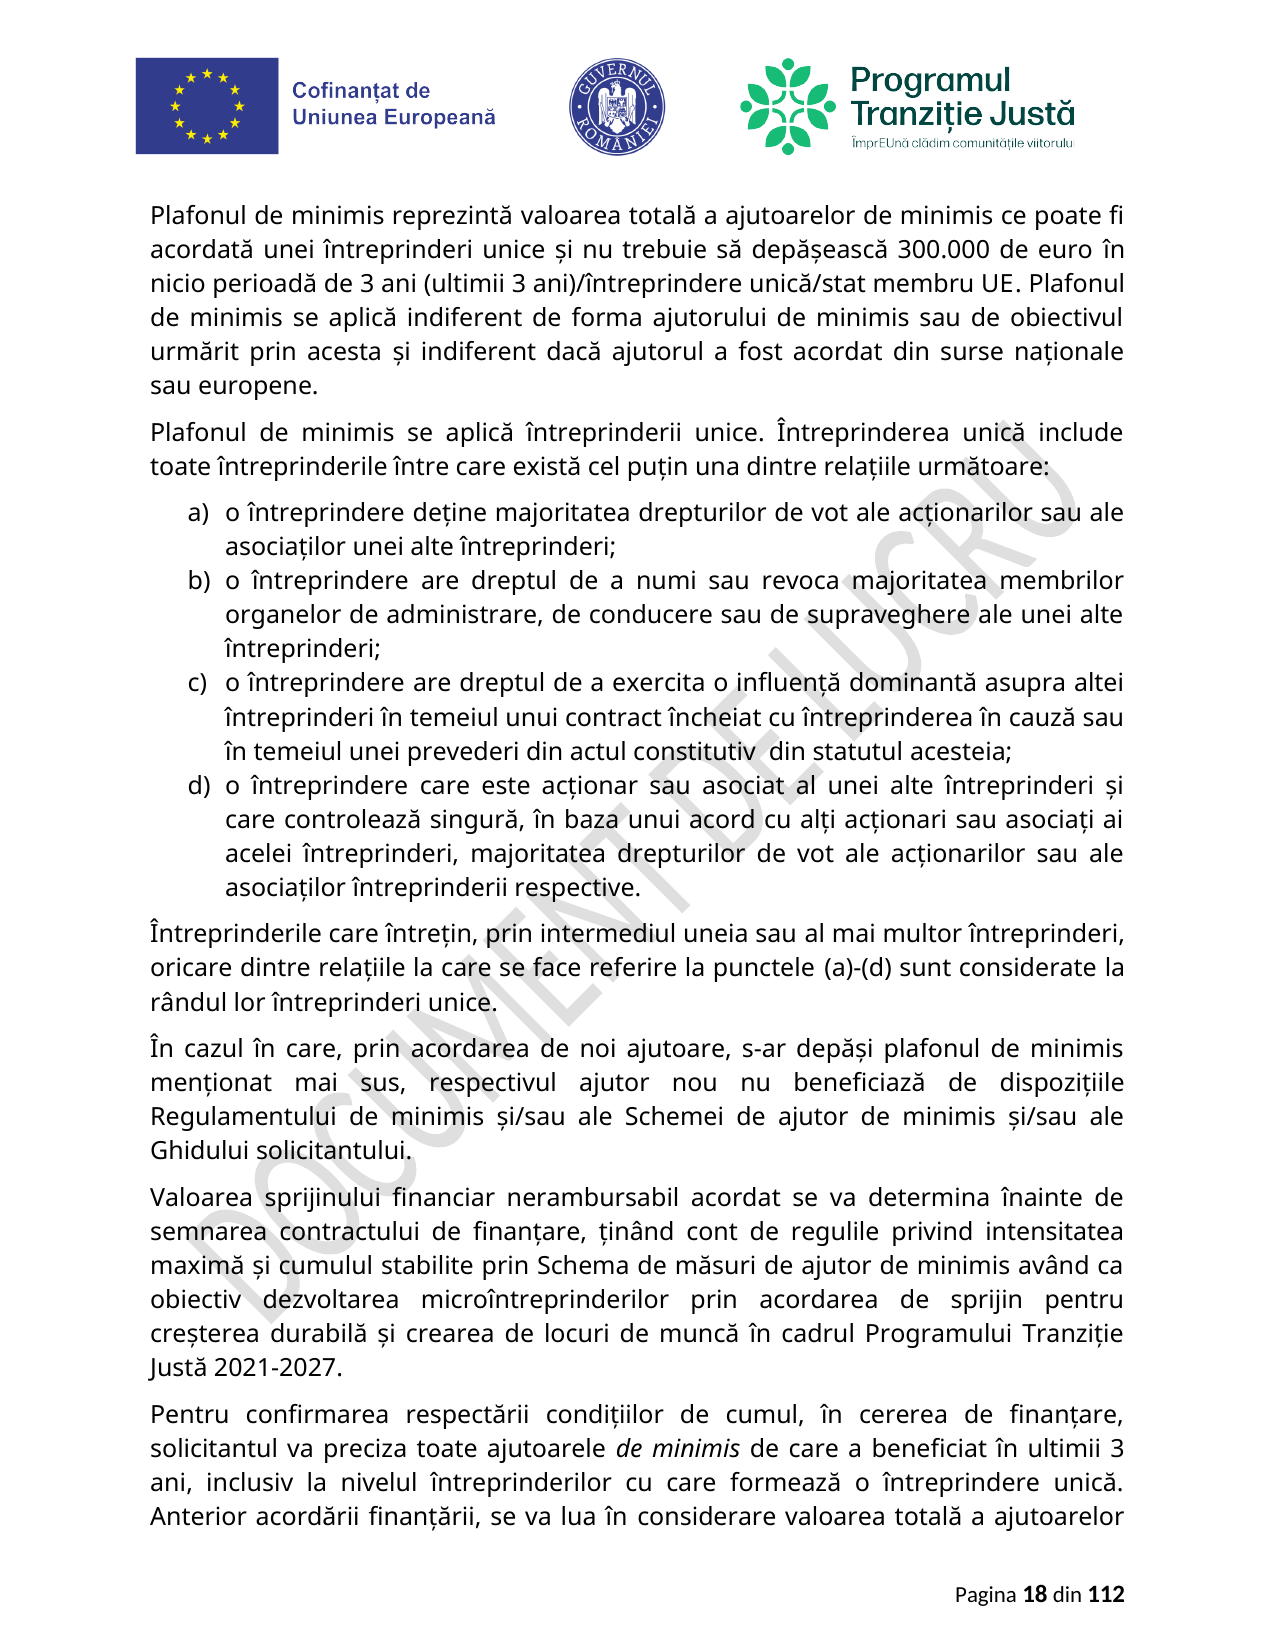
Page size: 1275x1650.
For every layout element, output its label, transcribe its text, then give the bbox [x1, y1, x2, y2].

list o întreprindere care este acționar sau asociat al unei alte întreprinderi și care controlează singură, în baza unui acord cu alți acționari sau asociați ai acelei întreprinderi, majoritatea drepturilor de vot ale acționarilor sau ale asociaților întreprinderii respective. [187, 767, 1125, 903]
text Plafonul de minimis reprezintă valoarea totală a ajutoarelor de minimis ce poate fi acordată unei întreprinderi unice și nu trebuie să depășească 300.000 de euro în nicio perioadă de 3 ani (ultimii 3 ani)/întreprindere unică/stat membru UE. Plafonul de minimis se aplică indiferent de forma ajutorului de minimis sau de obiectivul urmărit prin acesta și indiferent dacă ajutorul a fost acordat din surse naționale sau europene. [150, 197, 1125, 402]
list o întreprindere are dreptul de a exercita o influență dominantă asupra altei întreprinderi în temeiul unui contract încheiat cu întreprinderea în cauză sau în temeiul unei prevederi din actul constitutiv din statutul acesteia; [187, 665, 1125, 767]
list o întreprindere deține majoritatea drepturilor de vot ale acționarilor sau ale asociaților unei alte întreprinderi; [187, 495, 1125, 563]
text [150, 1396, 1125, 1533]
list o întreprindere are dreptul de a numi sau revoca majoritatea membrilor organelor de administrare, de conducere sau de supraveghere ale unei alte întreprinderi; [187, 563, 1125, 665]
text Valoarea sprijinului financiar nerambursabil acordat se va determina înainte de semnarea contractului de finanțare, ținând cont de regulile privind intensitatea maximă și cumulul stabilite prin Schema de măsuri de ajutor de minimis având ca obiectiv dezvoltarea microîntreprinderilor prin acordarea de sprijin pentru creșterea durabilă și crearea de locuri de muncă în cadrul Programului Tranziție Justă 2021-2027. [150, 1179, 1125, 1384]
text Întreprinderile care întrețin, prin intermediul uneia sau al mai multor întreprinderi, oricare dintre relațiile la care se face referire la punctele (a)-(d) sunt considerate la rândul lor întreprinderi unice. [150, 916, 1125, 1018]
text În cazul în care, prin acordarea de noi ajutoare, s-ar depăși plafonul de minimis menționat mai sus, respectivul ajutor nou nu beneficiază de dispozițiile Regulamentului de minimis și/sau ale Schemei de ajutor de minimis și/sau ale Ghidului solicitantului. [150, 1031, 1125, 1167]
text Plafonul de minimis se aplică întreprinderii unice. Întreprinderea unică include toate întreprinderile între care există cel puțin una dintre relațiile următoare: [150, 414, 1125, 482]
